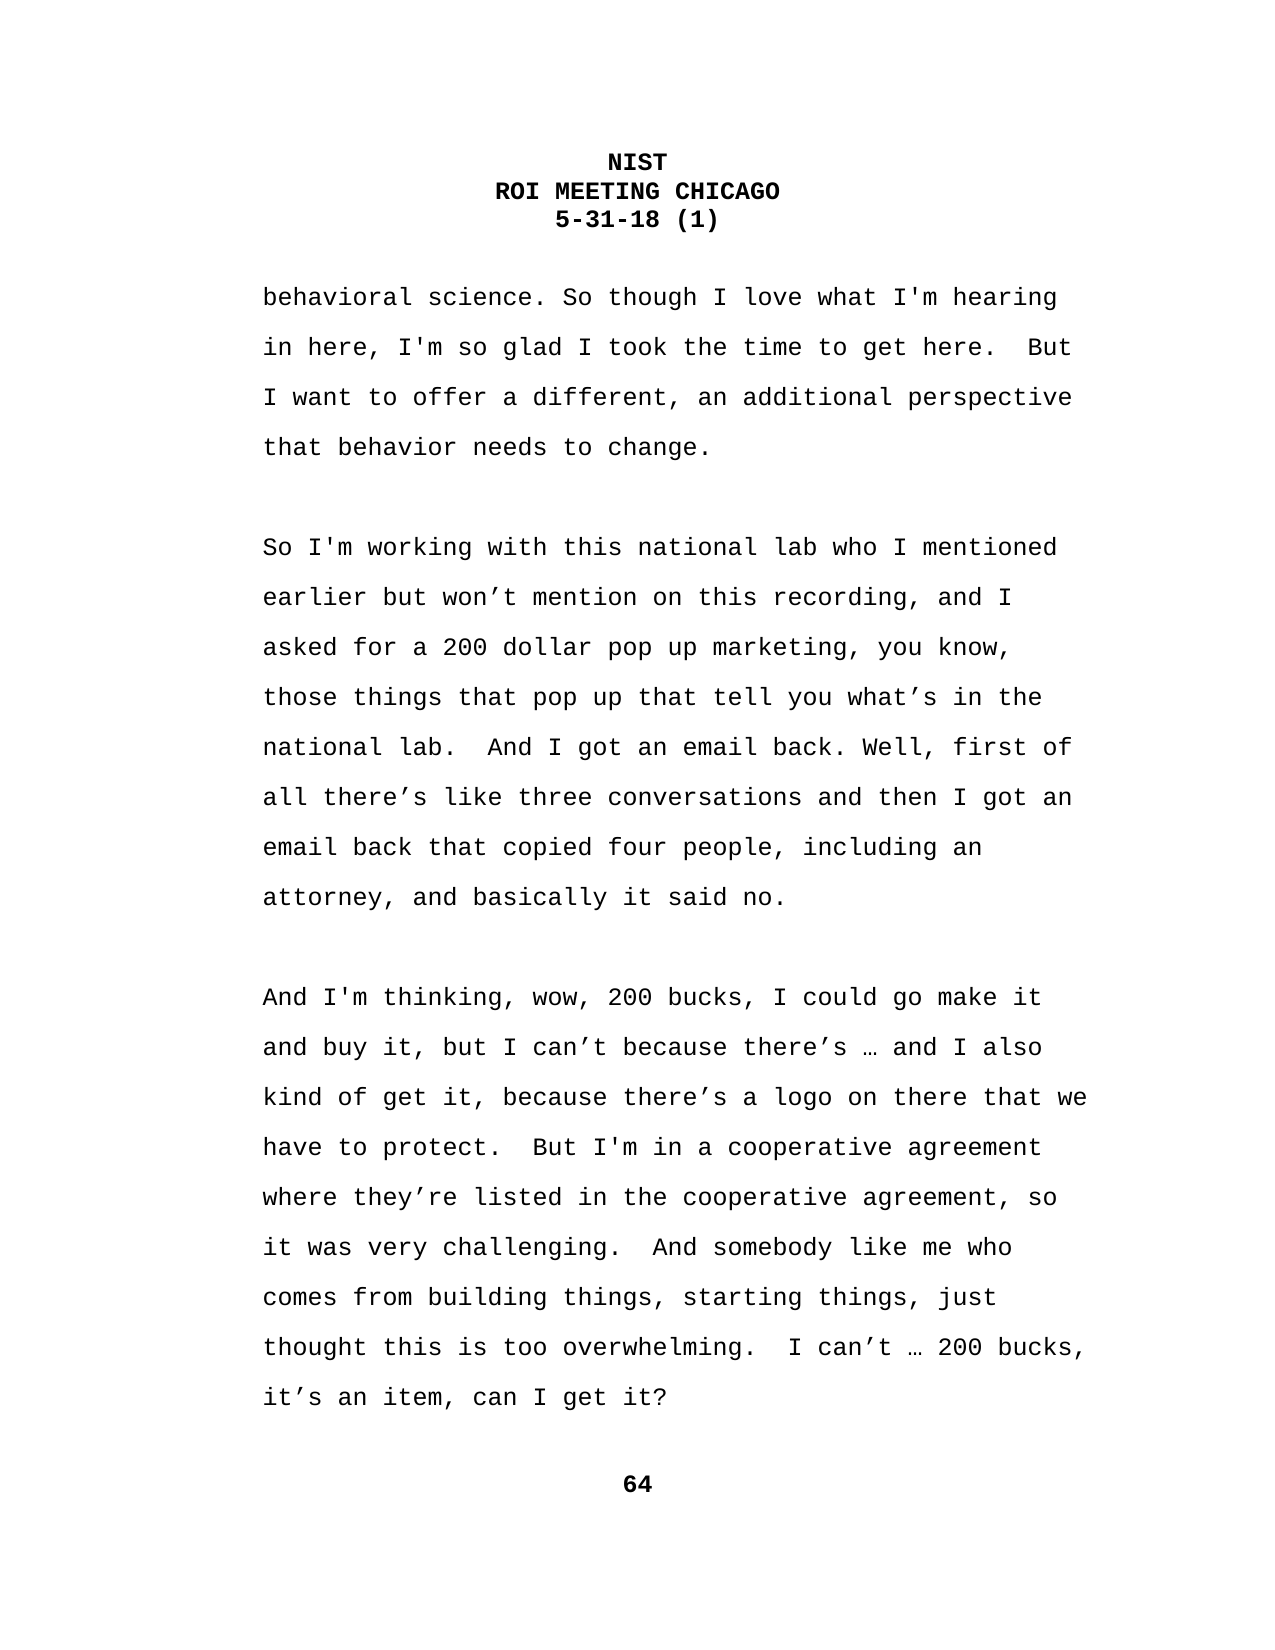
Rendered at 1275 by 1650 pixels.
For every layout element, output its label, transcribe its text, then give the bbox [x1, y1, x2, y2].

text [187, 263, 1087, 463]
text So I'm working with this national lab who I mentioned earlier but won’t mention on this recording, and I asked for a 200 dollar pop up marketing, you know, those things that pop up that tell you what’s in the national lab. And I got an email back. Well, first of all there’s like three conversations and then I got an email back that copied four people, including an attorney, and basically it said no. [187, 513, 1087, 913]
text And I'm thinking, wow, 200 bucks, I could go make it and buy it, but I can’t because there’s … and I also kind of get it, because there’s a logo on there that we have to protect. But I'm in a cooperative agreement where they’re listed in the cooperative agreement, so it was very challenging. And somebody like me who comes from building things, starting things, just thought this is too overwhelming. I can’t … 200 bucks, it’s an item, can I get it? [262, 963, 1087, 1413]
